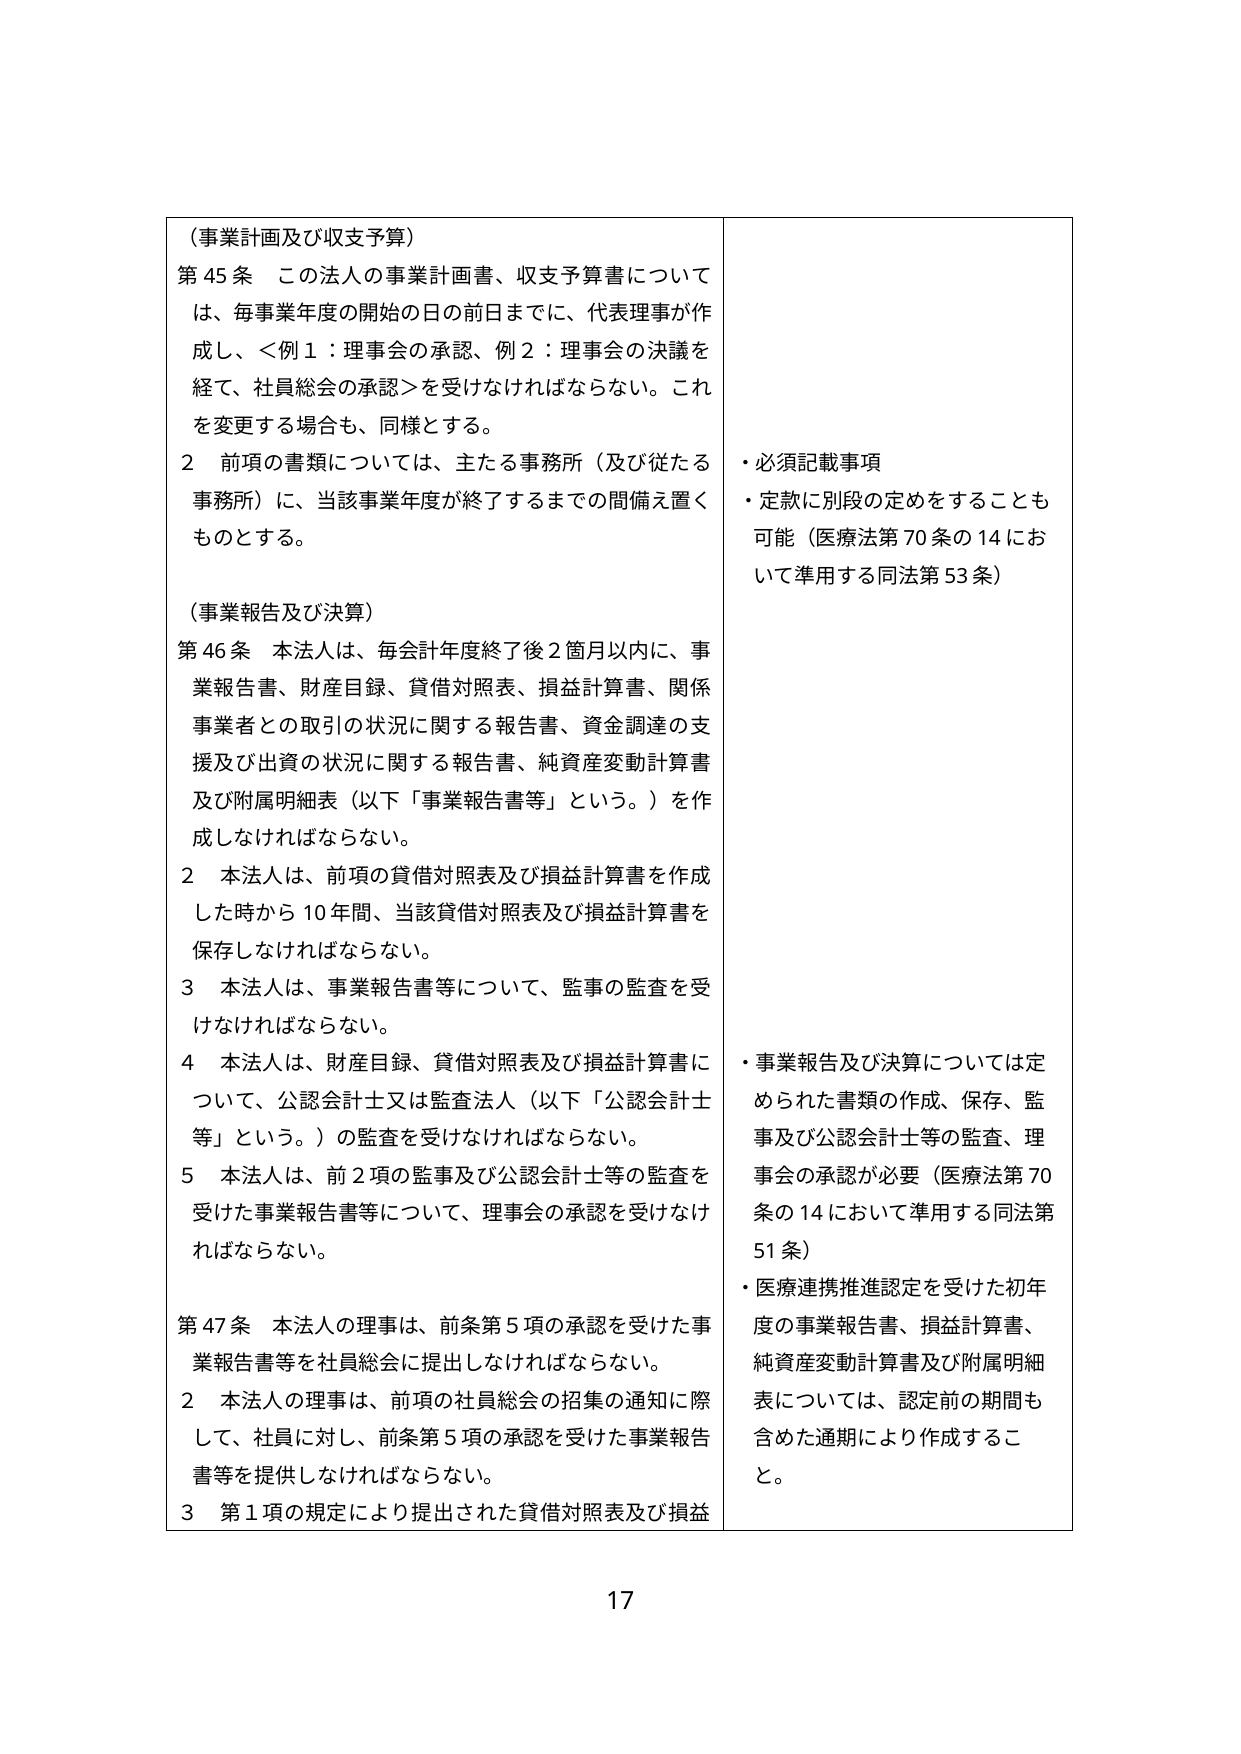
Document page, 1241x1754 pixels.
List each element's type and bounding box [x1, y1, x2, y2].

table_cell [724, 218, 1072, 1530]
table_cell [167, 218, 723, 1530]
